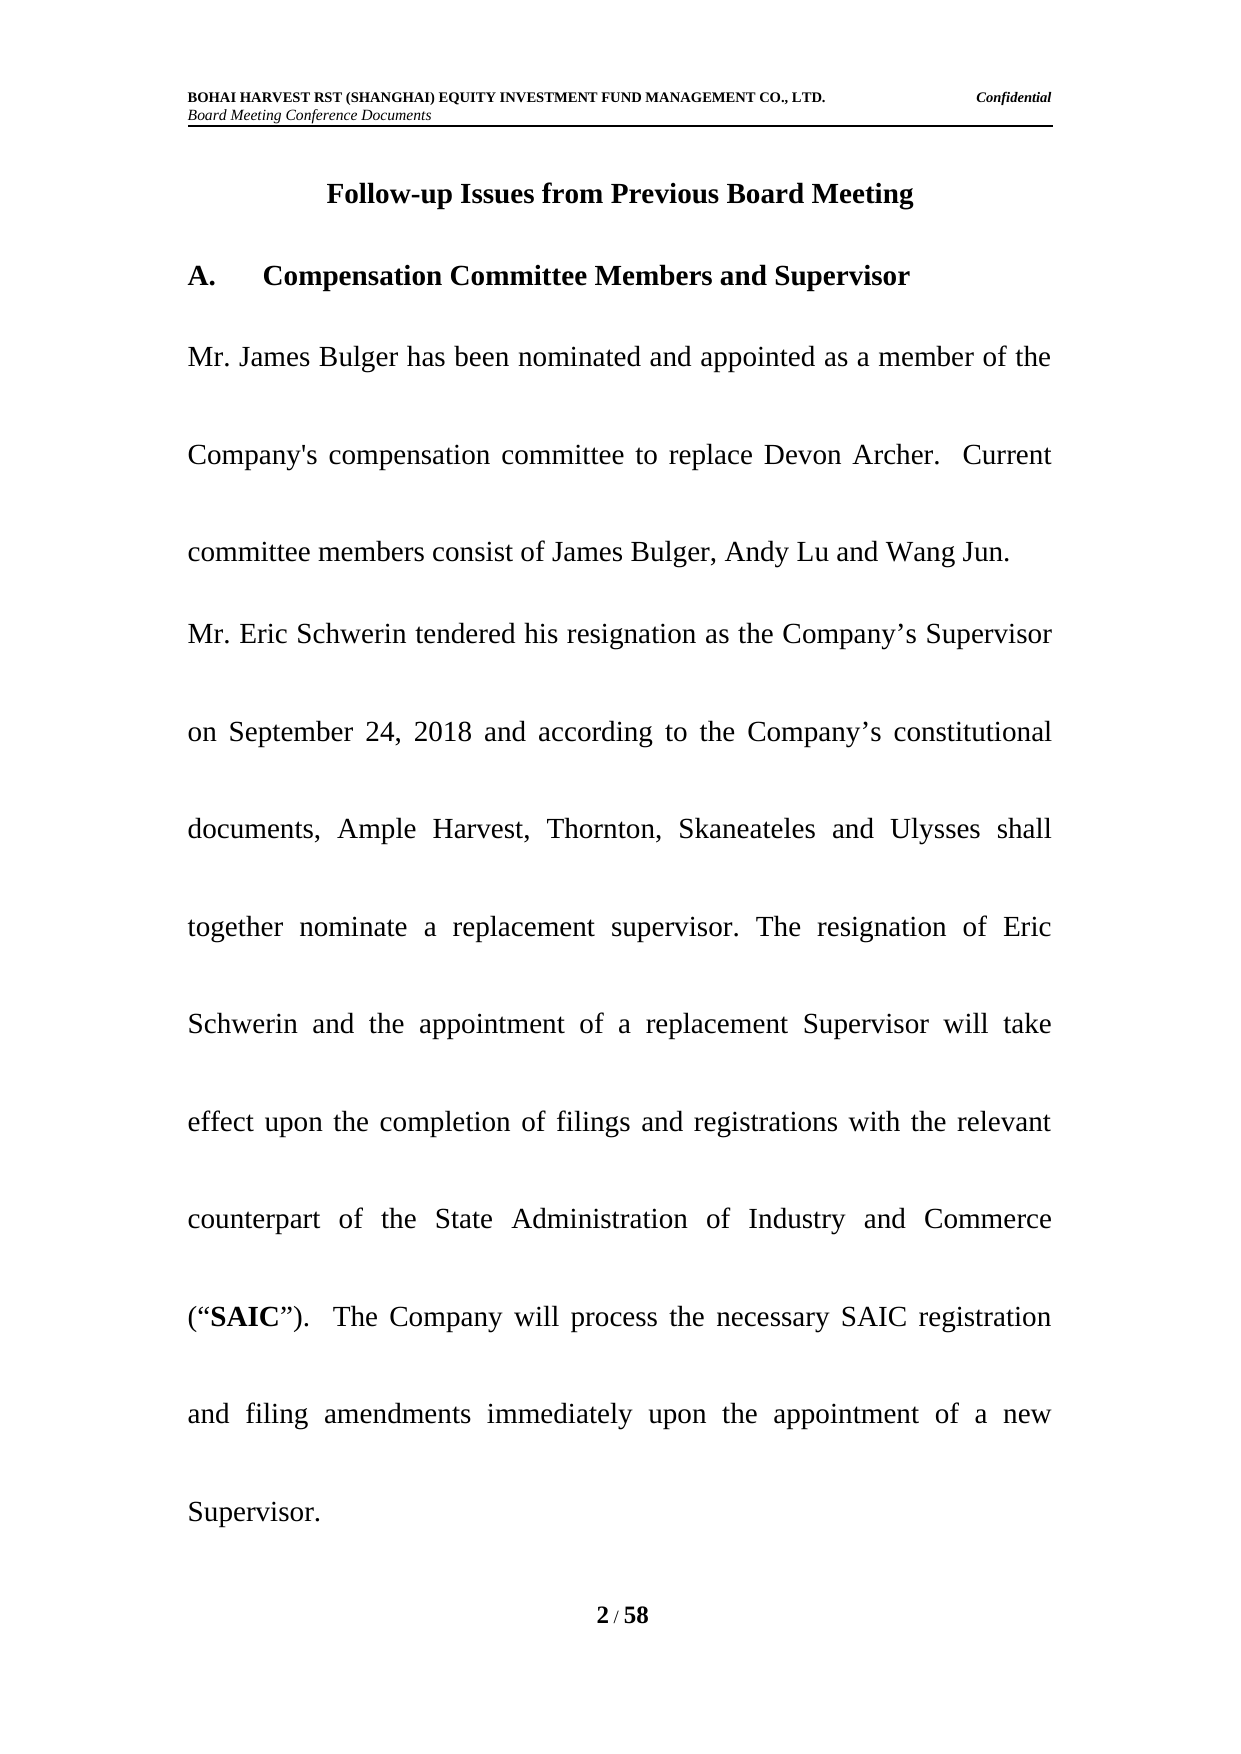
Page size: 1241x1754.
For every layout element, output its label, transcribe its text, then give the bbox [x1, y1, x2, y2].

text Follow-up Issues from Previous Board Meeting [187, 160, 1053, 225]
list Compensation Committee Members and Supervisor [187, 242, 1053, 307]
text Mr. James Bulger has been nominated and appointed as a member of the Company's compensation committee to replace Devon Archer. Current committee members consist of James Bulger, Andy Lu and Wang Jun. [187, 324, 1053, 584]
text Mr. Eric Schwerin tendered his resignation as the Company’s Supervisor on September 24, 2018 and according to the Company’s constitutional documents, Ample Harvest, Thornton, Skaneateles and Ulysses shall together nominate a replacement supervisor. The resignation of Eric Schwerin and the appointment of a replacement Supervisor will take effect upon the completion of filings and registrations with the relevant counterpart of the State Administration of Industry and Commerce (“SAIC”). The Company will process the necessary SAIC registration and filing amendments immediately upon the appointment of a new Supervisor. [187, 600, 1053, 1543]
